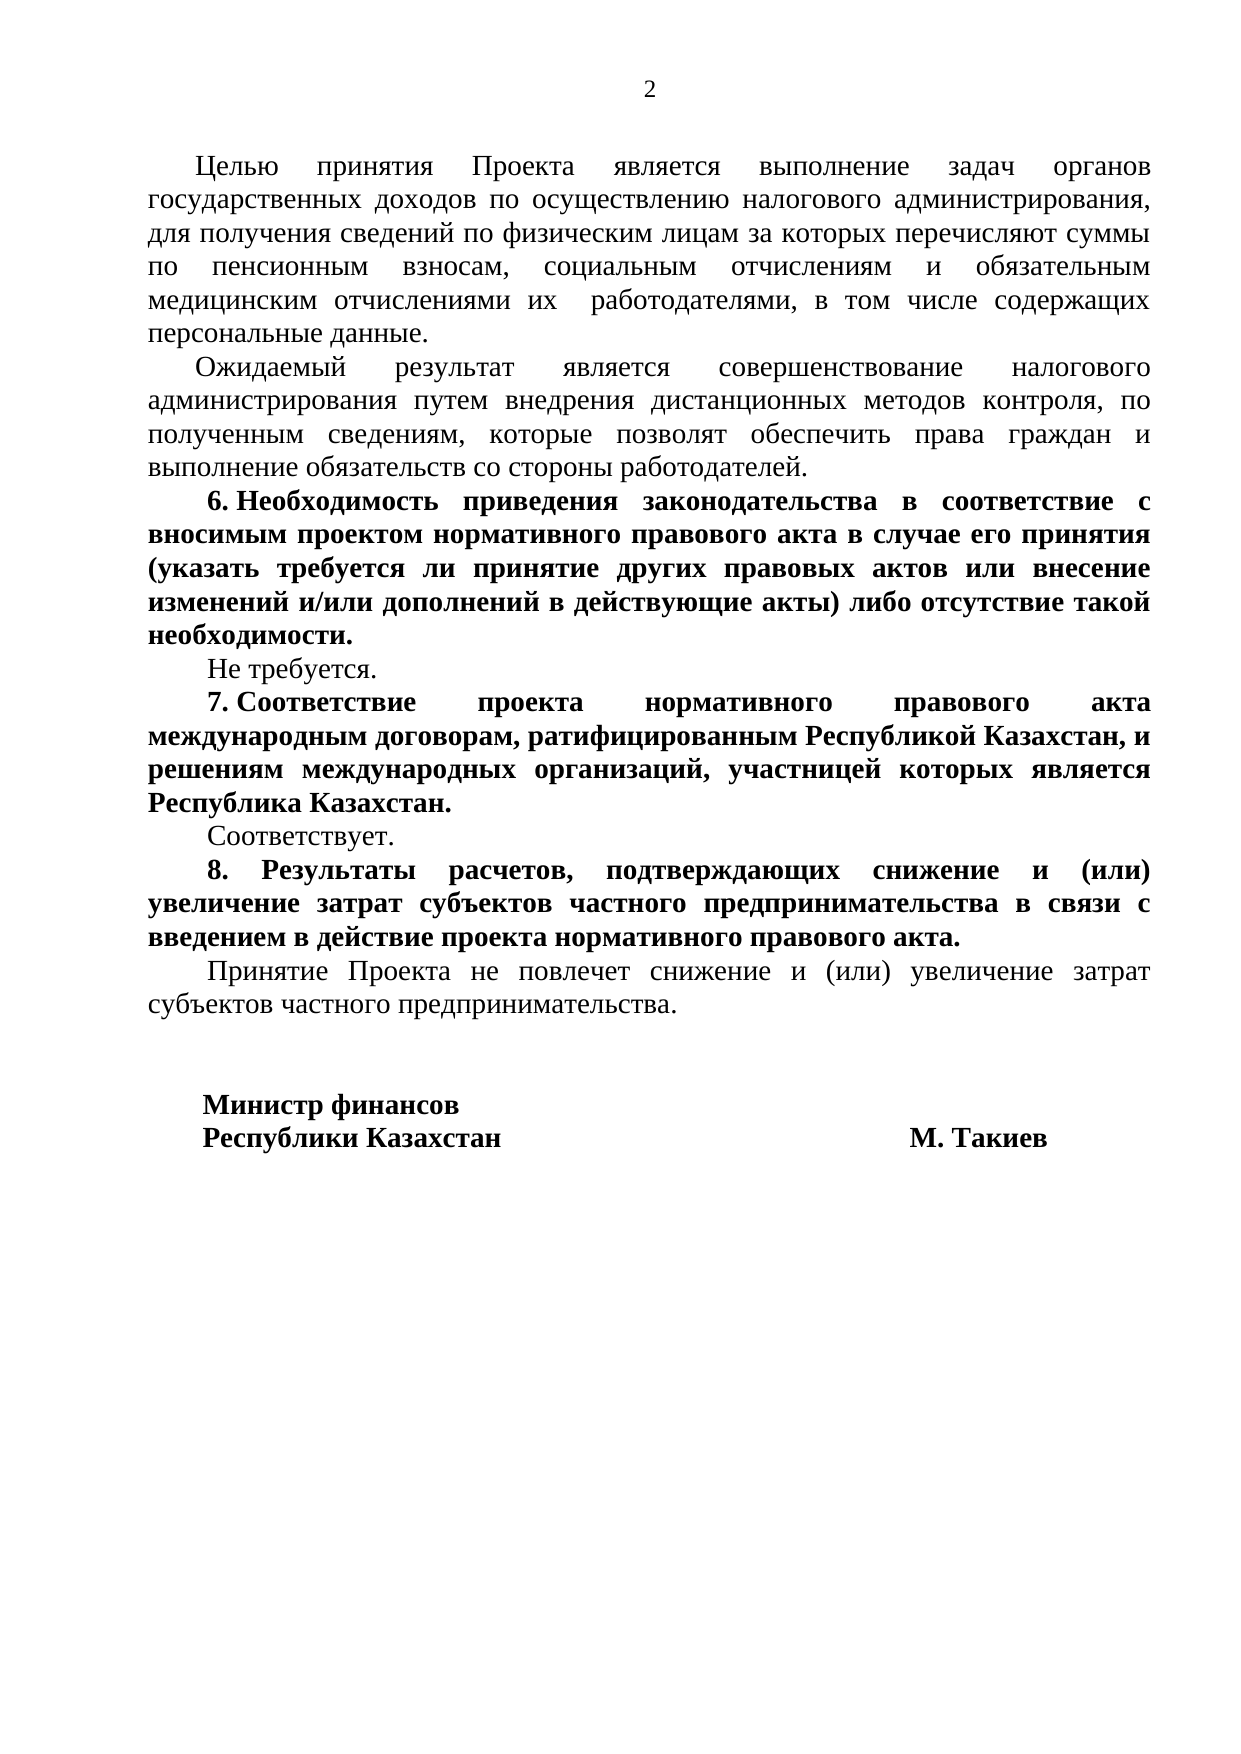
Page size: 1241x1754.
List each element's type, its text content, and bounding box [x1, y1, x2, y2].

text 6. Необходимость приведения законодательства в соответствие с вносимым проектом нормативного правового акта в случае его принятия (указать требуется ли принятие других правовых актов или внесение изменений и/или дополнений в действующие акты) либо отсутствие такой необходимости. [148, 483, 1152, 651]
text Ожидаемый результат является совершенствование налогового администрирования путем внедрения дистанционных методов контроля, по полученным сведениям, которые позволят обеспечить права граждан и выполнение обязательств со стороны работодателей. [148, 349, 1152, 483]
text Не требуется. [148, 651, 1152, 684]
text Республики Казахстан М. Такиев [148, 1120, 1152, 1154]
text 8. Результаты расчетов, подтверждающих снижение и (или) увеличение затрат субъектов частного предпринимательства в связи с введением в действие проекта нормативного правового акта. [148, 852, 1152, 953]
text Министр финансов [148, 1087, 1152, 1120]
text Принятие Проекта не повлечет снижение и (или) увеличение затрат субъектов частного предпринимательства. [148, 953, 1152, 1020]
text Cоответствует. [148, 818, 1152, 852]
text 7. Соответствие проекта нормативного правового акта международным договорам, ратифицированным Республикой Казахстан, и решениям международных организаций, участницей которых является Республика Казахстан. [148, 684, 1152, 818]
text Целью принятия Проекта является выполнение задач органов государственных доходов по осуществлению налогового администрирования, для получения сведений по физическим лицам за которых перечисляют суммы по пенсионным взносам, социальным отчислениям и обязательным медицинским отчислениями их работодателями, в том числе содержащих персональные данные. [148, 148, 1152, 349]
